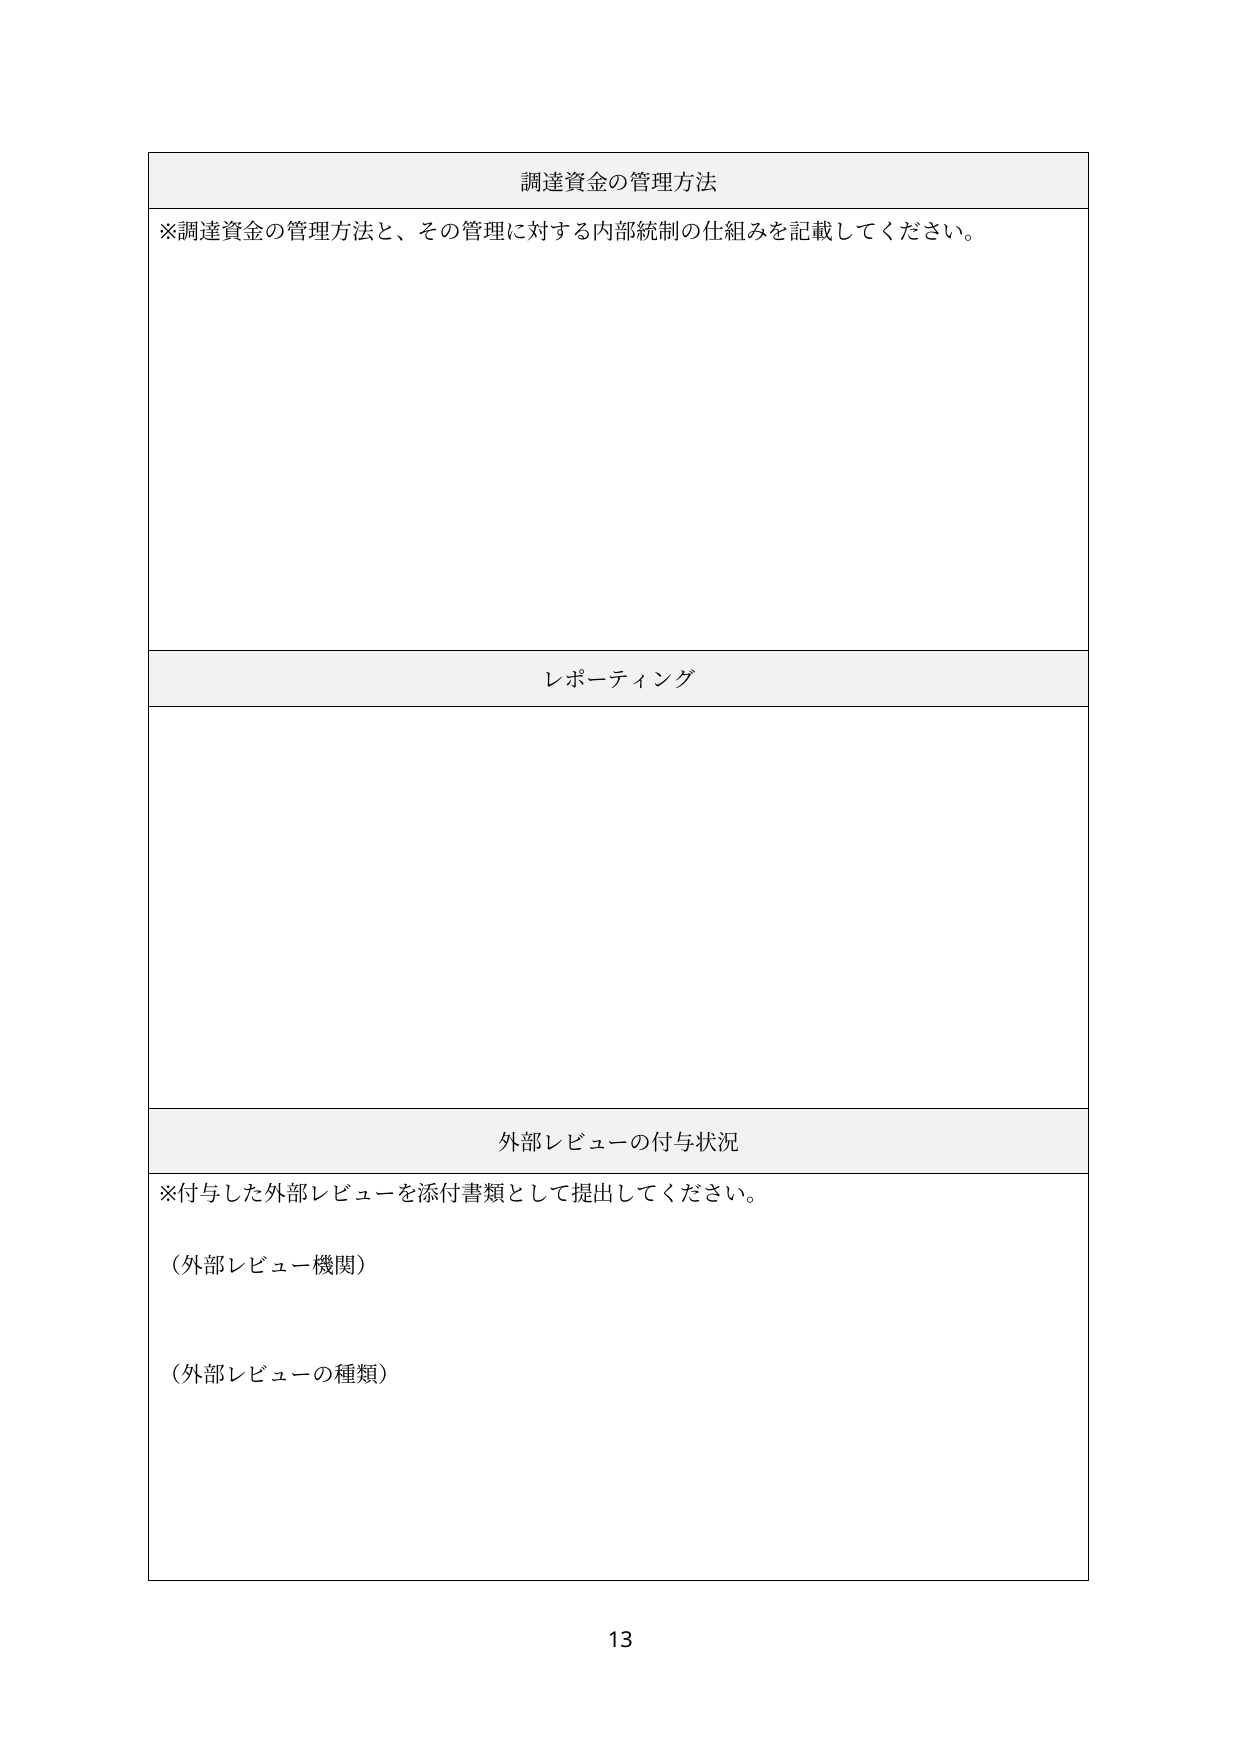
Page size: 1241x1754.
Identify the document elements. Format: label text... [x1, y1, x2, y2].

table_cell ※調達資金の管理方法と、その管理に対する内部統制の仕組みを記載してください。 [149, 209, 1088, 649]
table_cell ※付与した外部レビューを添付書類として提出してください。 （外部レビュー機関） （外部レビューの種類） [149, 1174, 1088, 1580]
table_cell 外部レビューの付与状況 [149, 1109, 1088, 1173]
table_cell 調達資金の管理方法 [149, 153, 1088, 208]
table_cell レポーティング [149, 651, 1088, 706]
table_cell [149, 707, 1088, 1108]
